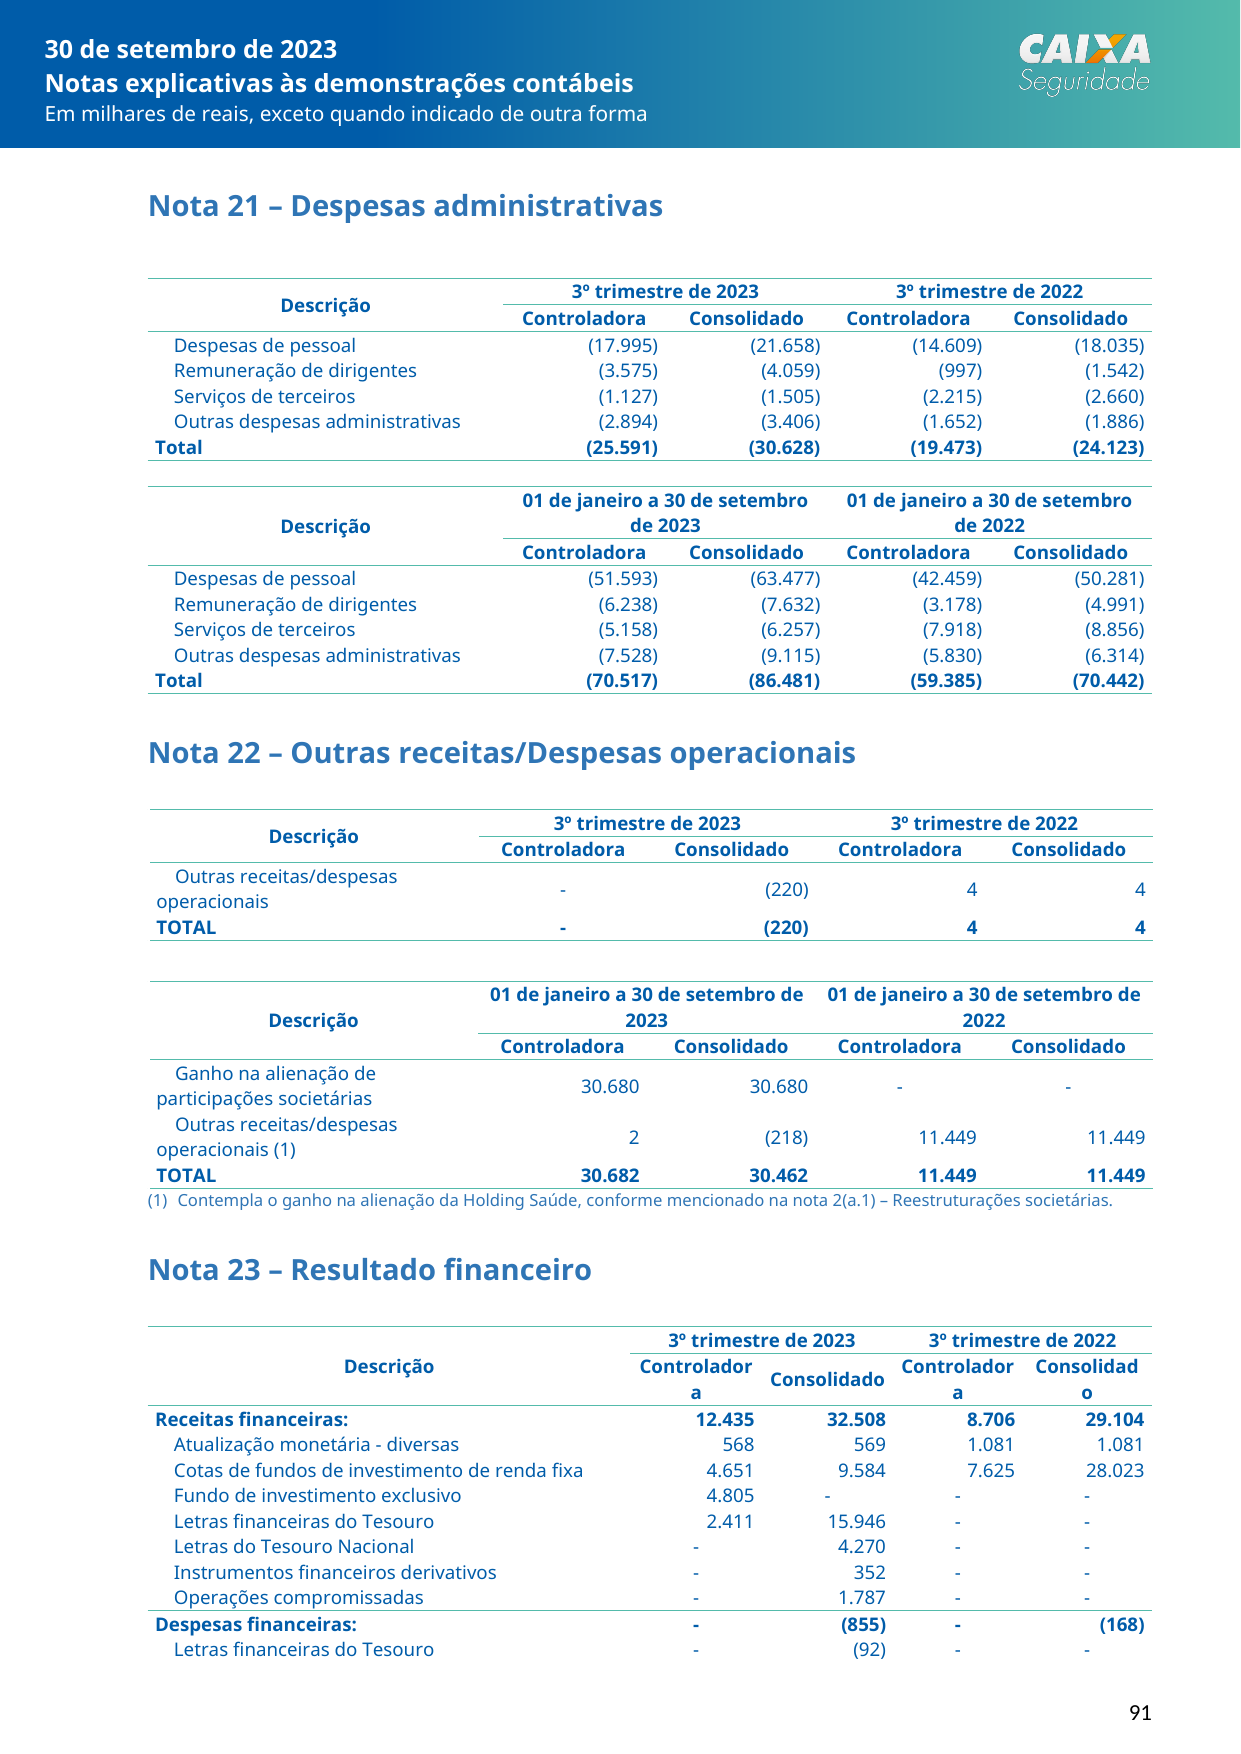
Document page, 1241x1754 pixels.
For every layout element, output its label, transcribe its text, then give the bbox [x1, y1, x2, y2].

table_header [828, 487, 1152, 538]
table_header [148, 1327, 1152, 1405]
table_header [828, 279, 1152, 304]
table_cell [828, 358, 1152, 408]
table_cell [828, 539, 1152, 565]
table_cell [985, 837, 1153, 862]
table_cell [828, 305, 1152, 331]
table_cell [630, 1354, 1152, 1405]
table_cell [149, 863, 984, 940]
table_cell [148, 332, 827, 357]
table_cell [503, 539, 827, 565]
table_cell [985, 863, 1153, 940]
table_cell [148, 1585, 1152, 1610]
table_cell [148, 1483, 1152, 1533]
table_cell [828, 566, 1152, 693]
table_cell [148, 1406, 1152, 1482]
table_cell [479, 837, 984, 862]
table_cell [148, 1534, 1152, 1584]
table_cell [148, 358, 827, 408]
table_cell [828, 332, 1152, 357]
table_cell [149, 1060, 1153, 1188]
text Nota 22 – Outras receitas/Despesas operacionais [148, 732, 1152, 772]
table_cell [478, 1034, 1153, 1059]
text Nota 23 – Resultado financeiro [148, 1249, 1152, 1289]
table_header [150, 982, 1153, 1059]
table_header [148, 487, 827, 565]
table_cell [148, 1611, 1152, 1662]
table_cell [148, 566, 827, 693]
list Contempla o ganho na alienação da Holding Saúde, conforme mencionado na nota 2(a.1) – Reestruturações societárias. [148, 1189, 1152, 1212]
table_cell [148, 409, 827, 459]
text Nota 21 – Despesas administrativas [148, 185, 1152, 225]
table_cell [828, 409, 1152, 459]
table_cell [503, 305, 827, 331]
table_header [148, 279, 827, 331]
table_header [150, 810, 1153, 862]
picture [1017, 32, 1152, 98]
